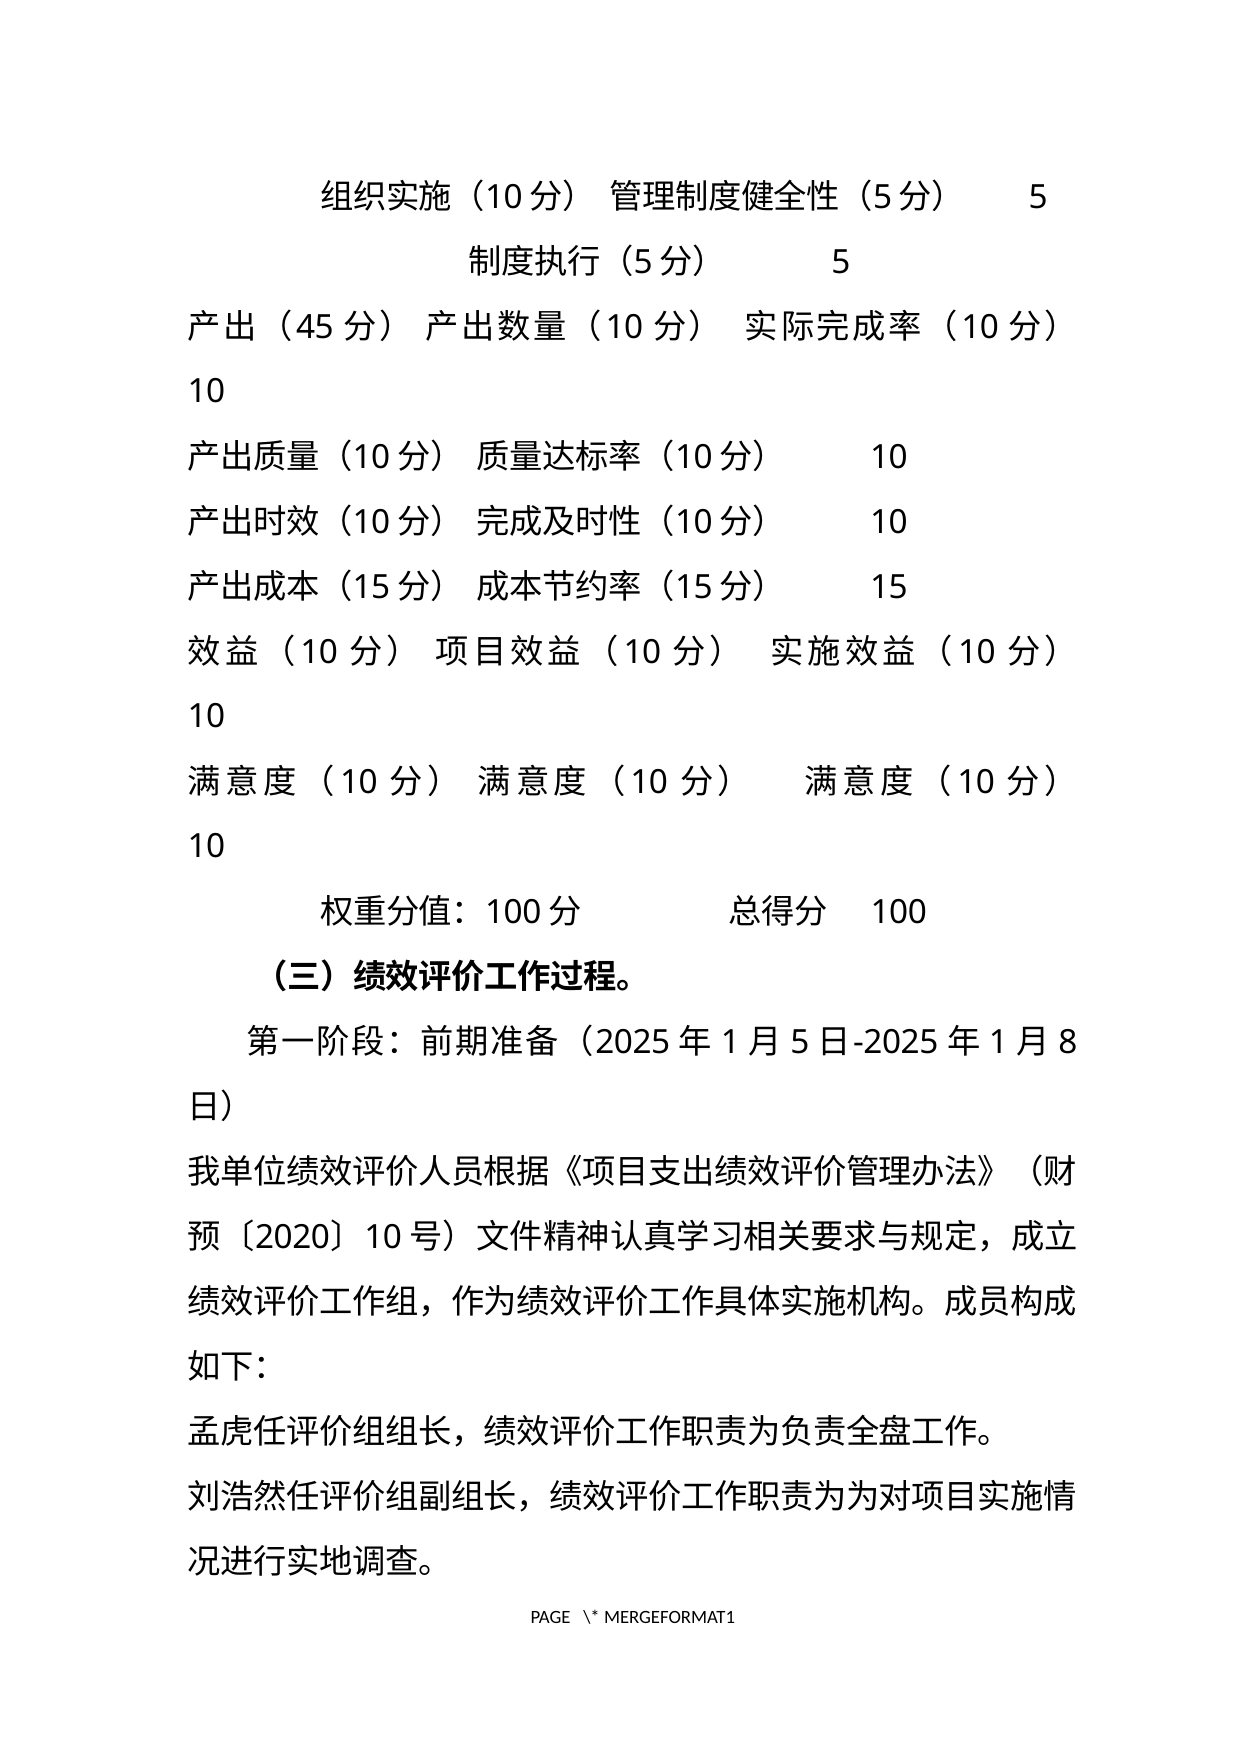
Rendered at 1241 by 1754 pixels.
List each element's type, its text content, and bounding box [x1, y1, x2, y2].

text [187, 162, 1078, 942]
text （三）绩效评价工作过程。 [187, 942, 1078, 1007]
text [187, 1007, 1078, 1592]
